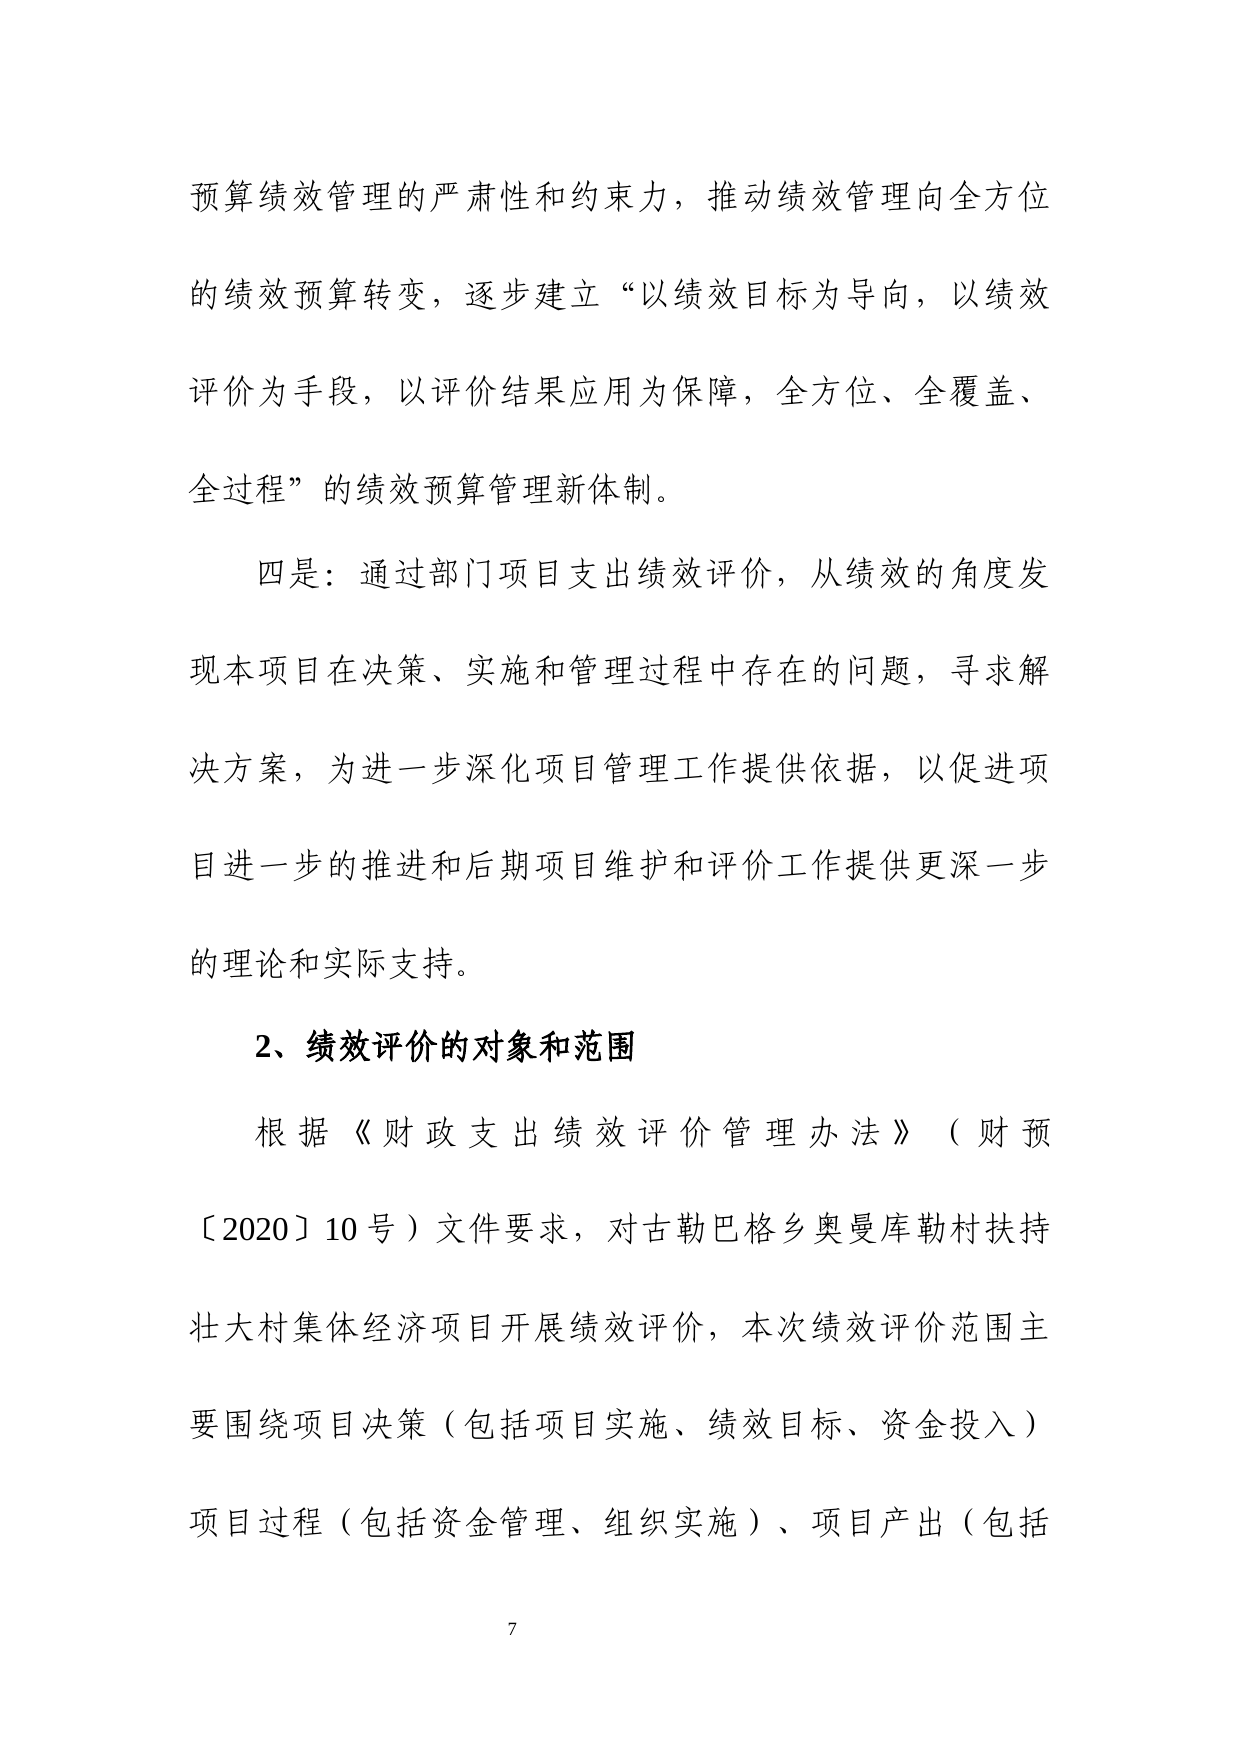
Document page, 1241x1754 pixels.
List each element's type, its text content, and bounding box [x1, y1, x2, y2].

text 2、绩效评价的对象和范围 [187, 1012, 1053, 1077]
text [187, 1098, 1053, 1553]
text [187, 162, 1053, 519]
text 四是：通过部门项目支出绩效评价，从绩效的角度发现本项目在决策、实施和管理过程中存在的问题，寻求解决方案，为进一步深化项目管理工作提供依据，以促进项目进一步的推进和后期项目维护和评价工作提供更深一步的理论和实际支持。 [187, 538, 1053, 993]
